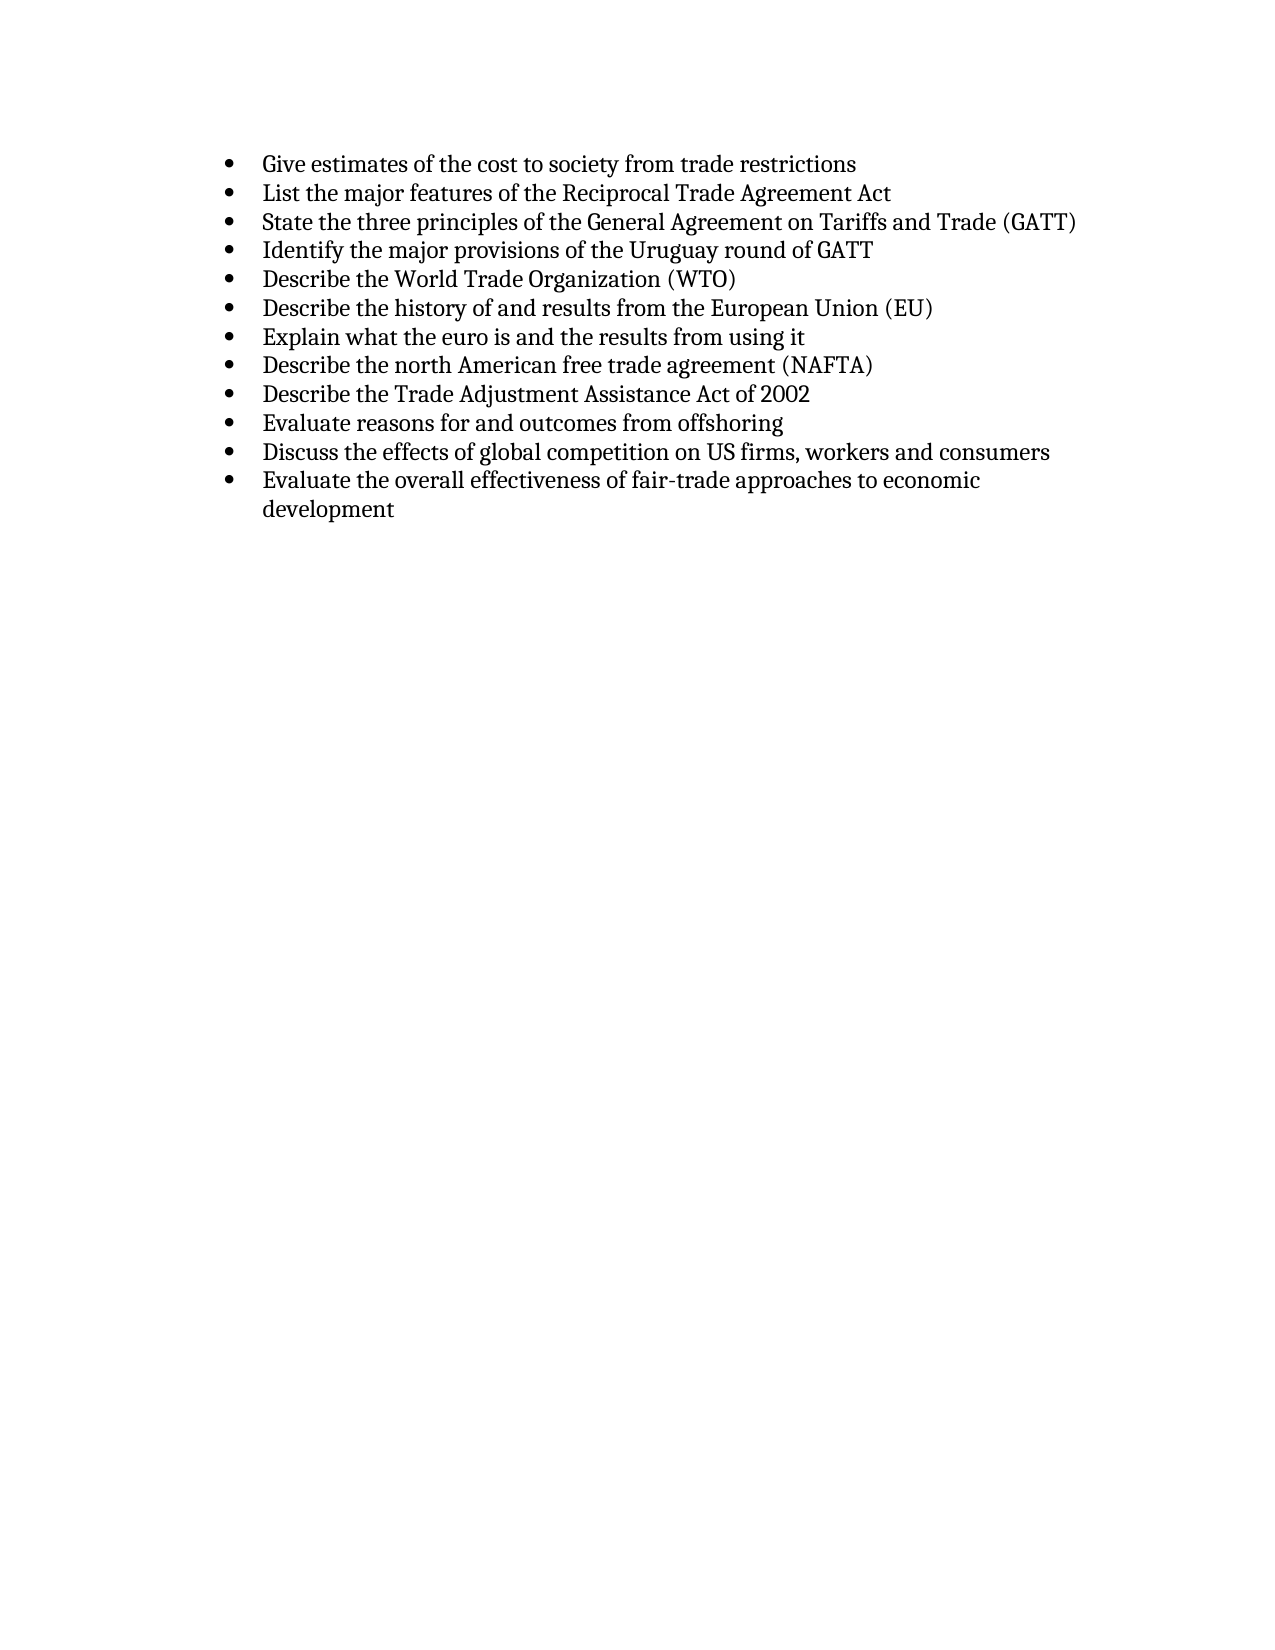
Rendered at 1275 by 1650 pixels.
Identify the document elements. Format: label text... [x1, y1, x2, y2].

list Evaluate the overall effectiveness of fair-trade approaches to economic development [225, 466, 1087, 524]
list Describe the Trade Adjustment Assistance Act of 2002 [225, 380, 1087, 409]
list State the three principles of the General Agreement on Tariffs and Trade (GATT) [225, 207, 1087, 236]
list Give estimates of the cost to society from trade restrictions [225, 150, 1087, 179]
list Explain what the euro is and the results from using it [225, 322, 1087, 351]
list Identify the major provisions of the Uruguay round of GATT [225, 236, 1087, 265]
list Describe the history of and results from the European Union (EU) [225, 294, 1087, 322]
list List the major features of the Reciprocal Trade Agreement Act [225, 179, 1087, 207]
list Describe the north American free trade agreement (NAFTA) [225, 351, 1087, 380]
list Evaluate reasons for and outcomes from offshoring [225, 409, 1087, 437]
list Describe the World Trade Organization (WTO) [225, 265, 1087, 294]
list Discuss the effects of global competition on US firms, workers and consumers [225, 437, 1087, 466]
